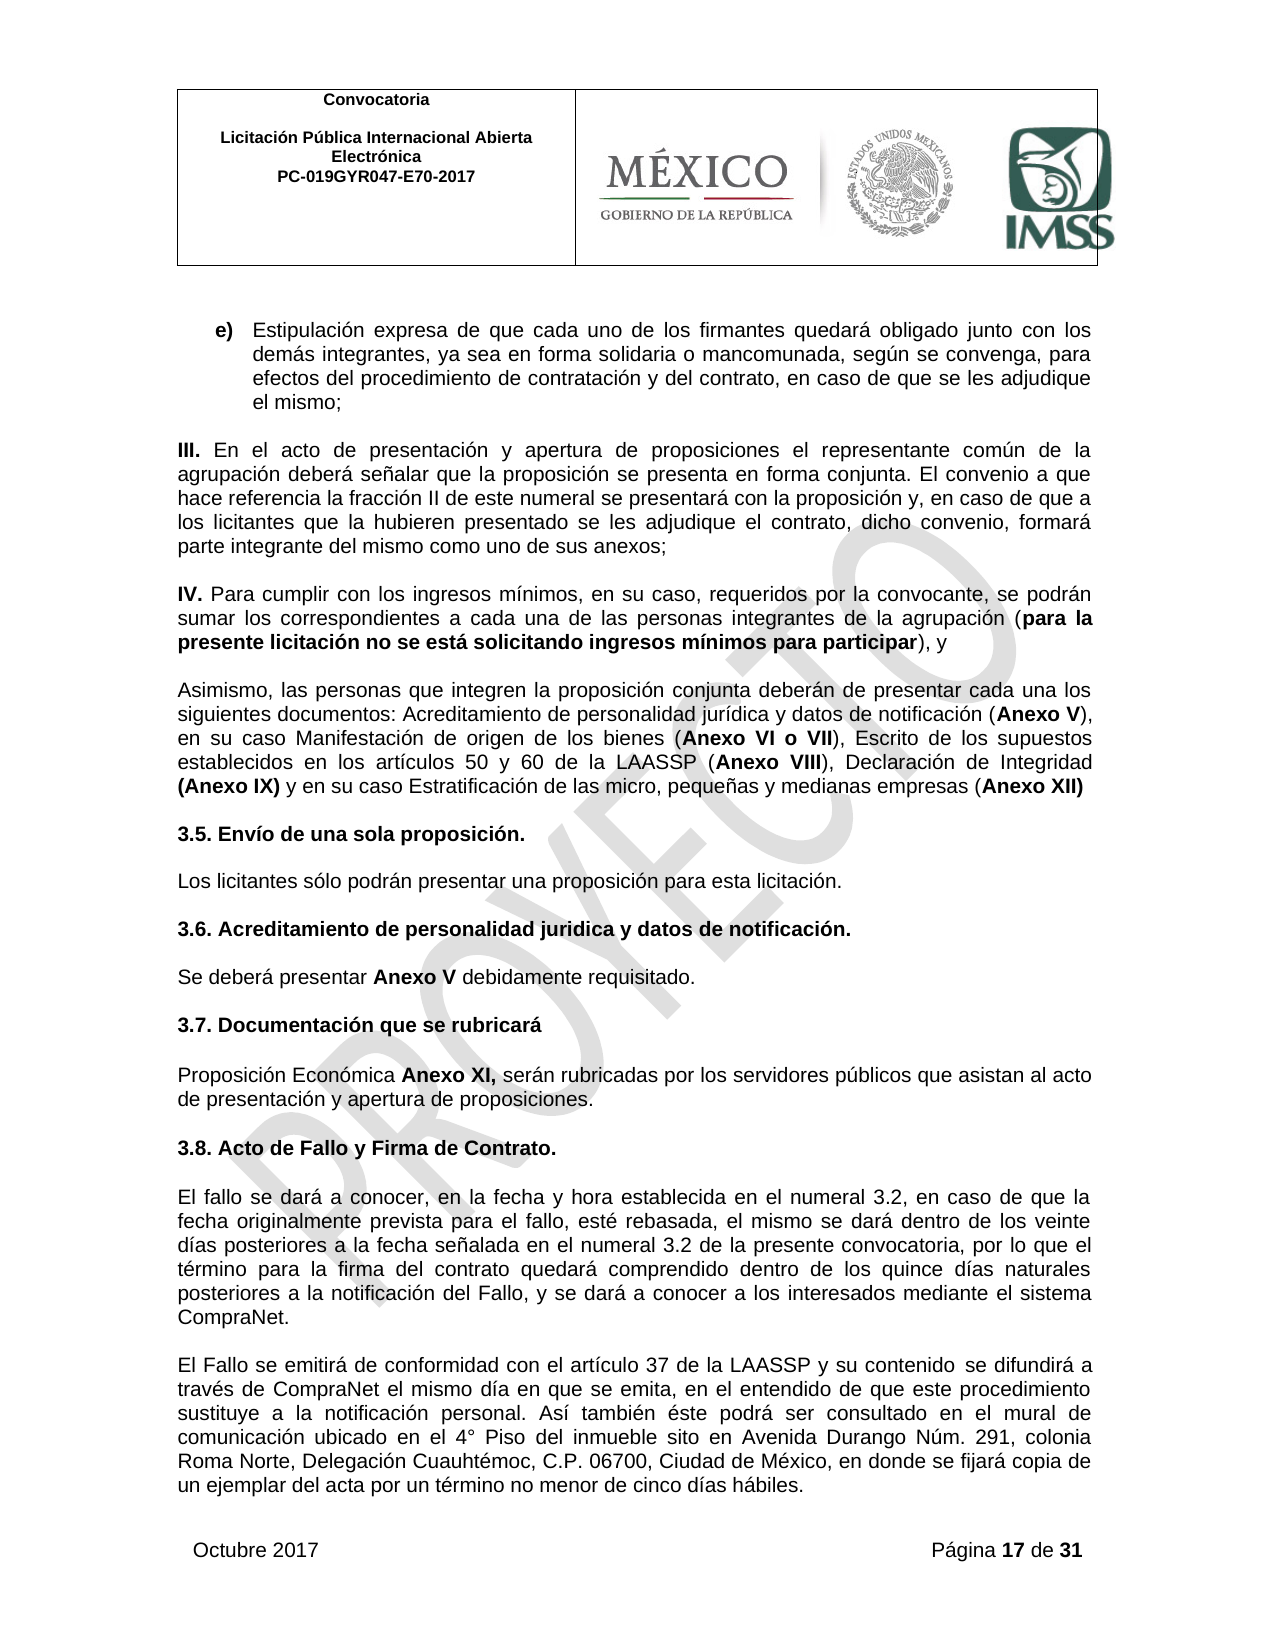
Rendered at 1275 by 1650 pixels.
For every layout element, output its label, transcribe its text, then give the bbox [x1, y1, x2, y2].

subtitle Acreditamiento de personalidad juridica y datos de notificación. [177, 917, 1093, 941]
picture [597, 116, 957, 248]
subtitle Envío de una sola proposición. [177, 821, 1093, 845]
text El fallo se dará a conocer, en la fecha y hora establecida en el numeral 3.2, en caso de que la fecha originalmente prevista para el fallo, esté rebasada, el mismo se dará dentro de los veinte días posteriores a la fecha señalada en el numeral 3.2 de la presente convocatoria, por lo que el término para la firma del contrato quedará comprendido dentro de los quince días naturales posteriores a la notificación del Fallo, y se dará a conocer a los interesados mediante el sistema CompraNet. [177, 1185, 1093, 1329]
list Estipulación expresa de que cada uno de los firmantes quedará obligado junto con los demás integrantes, ya sea en forma solidaria o mancomunada, según se convenga, para efectos del procedimiento de contratación y del contrato, en caso de que se les adjudique el mismo; [215, 318, 1093, 414]
text IV. Para cumplir con los ingresos mínimos, en su caso, requeridos por la convocante, se podrán sumar los correspondientes a cada una de las personas integrantes de la agrupación (para la presente licitación no se está solicitando ingresos mínimos para participar), y [177, 582, 1093, 654]
text Los licitantes sólo podrán presentar una proposición para esta licitación. [177, 869, 1093, 893]
text III. En el acto de presentación y apertura de proposiciones el representante común de la agrupación deberá señalar que la proposición se presenta en forma conjunta. El convenio a que hace referencia la fracción II de este numeral se presentará con la proposición y, en caso de que a los licitantes que la hubieren presentado se les adjudique el contrato, dicho convenio, formará parte integrante del mismo como uno de sus anexos; [177, 438, 1093, 558]
picture [1001, 117, 1097, 256]
subtitle Documentación que se rubricará [177, 1013, 1093, 1037]
text Asimismo, las personas que integren la proposición conjunta deberán de presentar cada una los siguientes documentos: Acreditamiento de personalidad jurídica y datos de notificación (Anexo V), en su caso Manifestación de origen de los bienes (Anexo VI o VII), Escrito de los supuestos establecidos en los artículos 50 y 60 de la LAASSP (Anexo VIII), Declaración de Integridad (Anexo IX) y en su caso Estratificación de las micro, pequeñas y medianas empresas (Anexo XII) [177, 678, 1093, 797]
text El Fallo se emitirá de conformidad con el artículo 37 de la LAASSP y su contenido se difundirá a través de CompraNet el mismo día en que se emita, en el entendido de que este procedimiento sustituye a la notificación personal. Así también éste podrá ser consultado en el mural de comunicación ubicado en el 4° Piso del inmueble sito en Avenida Durango Núm. 291, colonia Roma Norte, Delegación Cuauhtémoc, C.P. 06700, Ciudad de México, en donde se fijará copia de un ejemplar del acta por un término no menor de cinco días hábiles. [177, 1353, 1093, 1497]
text Proposición Económica Anexo XI, serán rubricadas por los servidores públicos que asistan al acto de presentación y apertura de proposiciones. [177, 1062, 1093, 1110]
picture [1098, 117, 1116, 256]
text Se deberá presentar Anexo V debidamente requisitado. [177, 965, 1093, 989]
subtitle Acto de Fallo y Firma de Contrato. [177, 1136, 1093, 1160]
